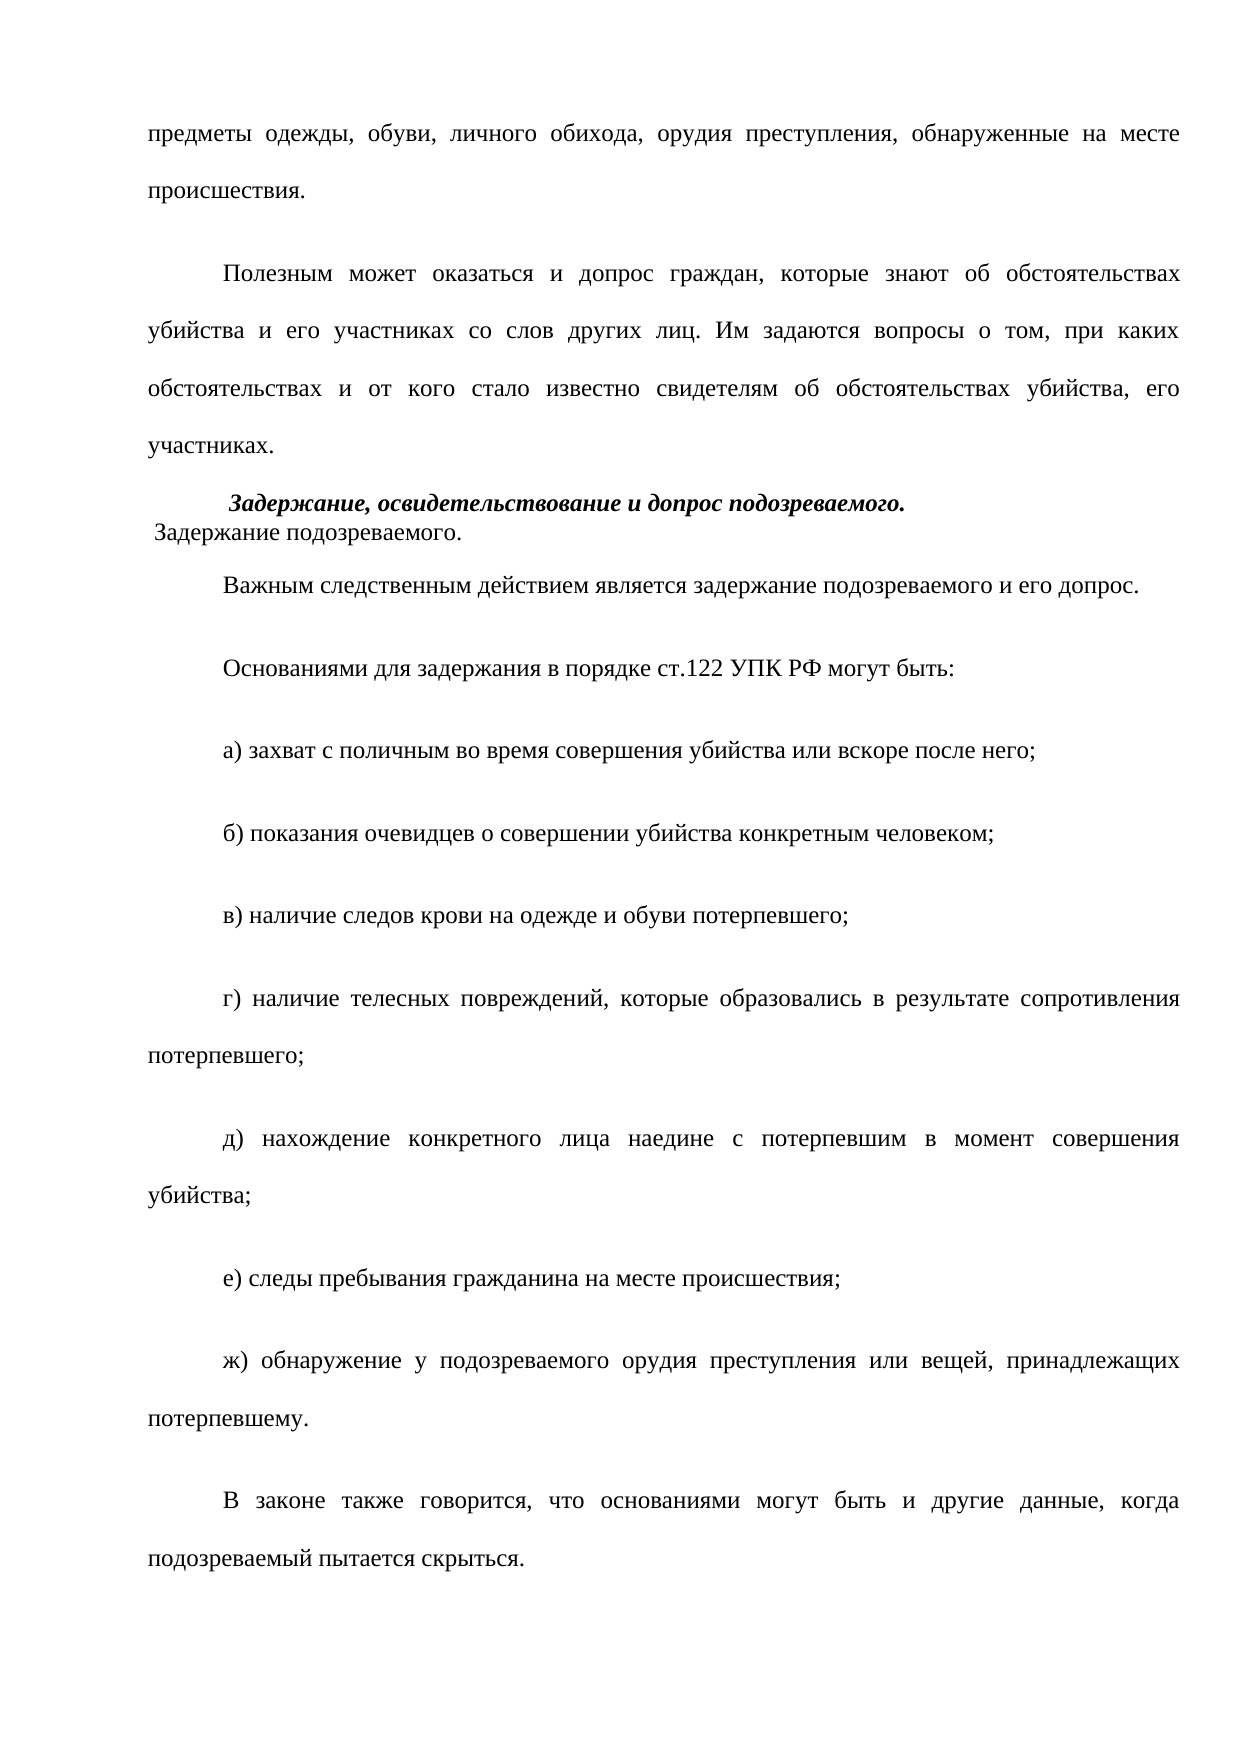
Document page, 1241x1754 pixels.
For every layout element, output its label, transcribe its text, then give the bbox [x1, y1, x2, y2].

text в) наличие следов крови на одежде и обуви потерпевшего; [148, 901, 1181, 929]
text ж) обнаружение у подозреваемого орудия преступления или вещей, принадлежащих потерпевшему. [148, 1346, 1181, 1432]
text Задержание подозреваемого. [148, 517, 1181, 546]
text Полезным может оказаться и допрос граждан, которые знают об обстоятельствах убийства и его участниках со слов других лиц. Им задаются вопросы о том, при каких обстоятельствах и от кого стало известно свидетелям об обстоятельствах убийства, его участниках. [148, 258, 1181, 459]
text г) наличие телесных повреждений, которые образовались в результате сопротивления потерпевшего; [148, 983, 1181, 1069]
text д) нахождение конкретного лица наедине с потерпевшим в момент совершения убийства; [148, 1123, 1181, 1209]
text е) следы пребывания гражданина на месте происшествия; [148, 1263, 1181, 1292]
text б) показания очевидцев о совершении убийства конкретным человеком; [148, 818, 1181, 847]
text Основаниями для задержания в порядке ст.122 УПК РФ могут быть: [148, 653, 1181, 682]
text Задержание, освидетельствование и допрос подозреваемого. [148, 488, 1181, 517]
text Важным следственным действием является задержание подозреваемого и его допрос. [148, 571, 1181, 599]
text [148, 118, 1181, 204]
text а) захват с поличным во время совершения убийства или вскоре после него; [148, 736, 1181, 764]
text В законе также говорится, что основаниями могут быть и другие данные, когда подозреваемый пытается скрыться. [148, 1486, 1181, 1572]
